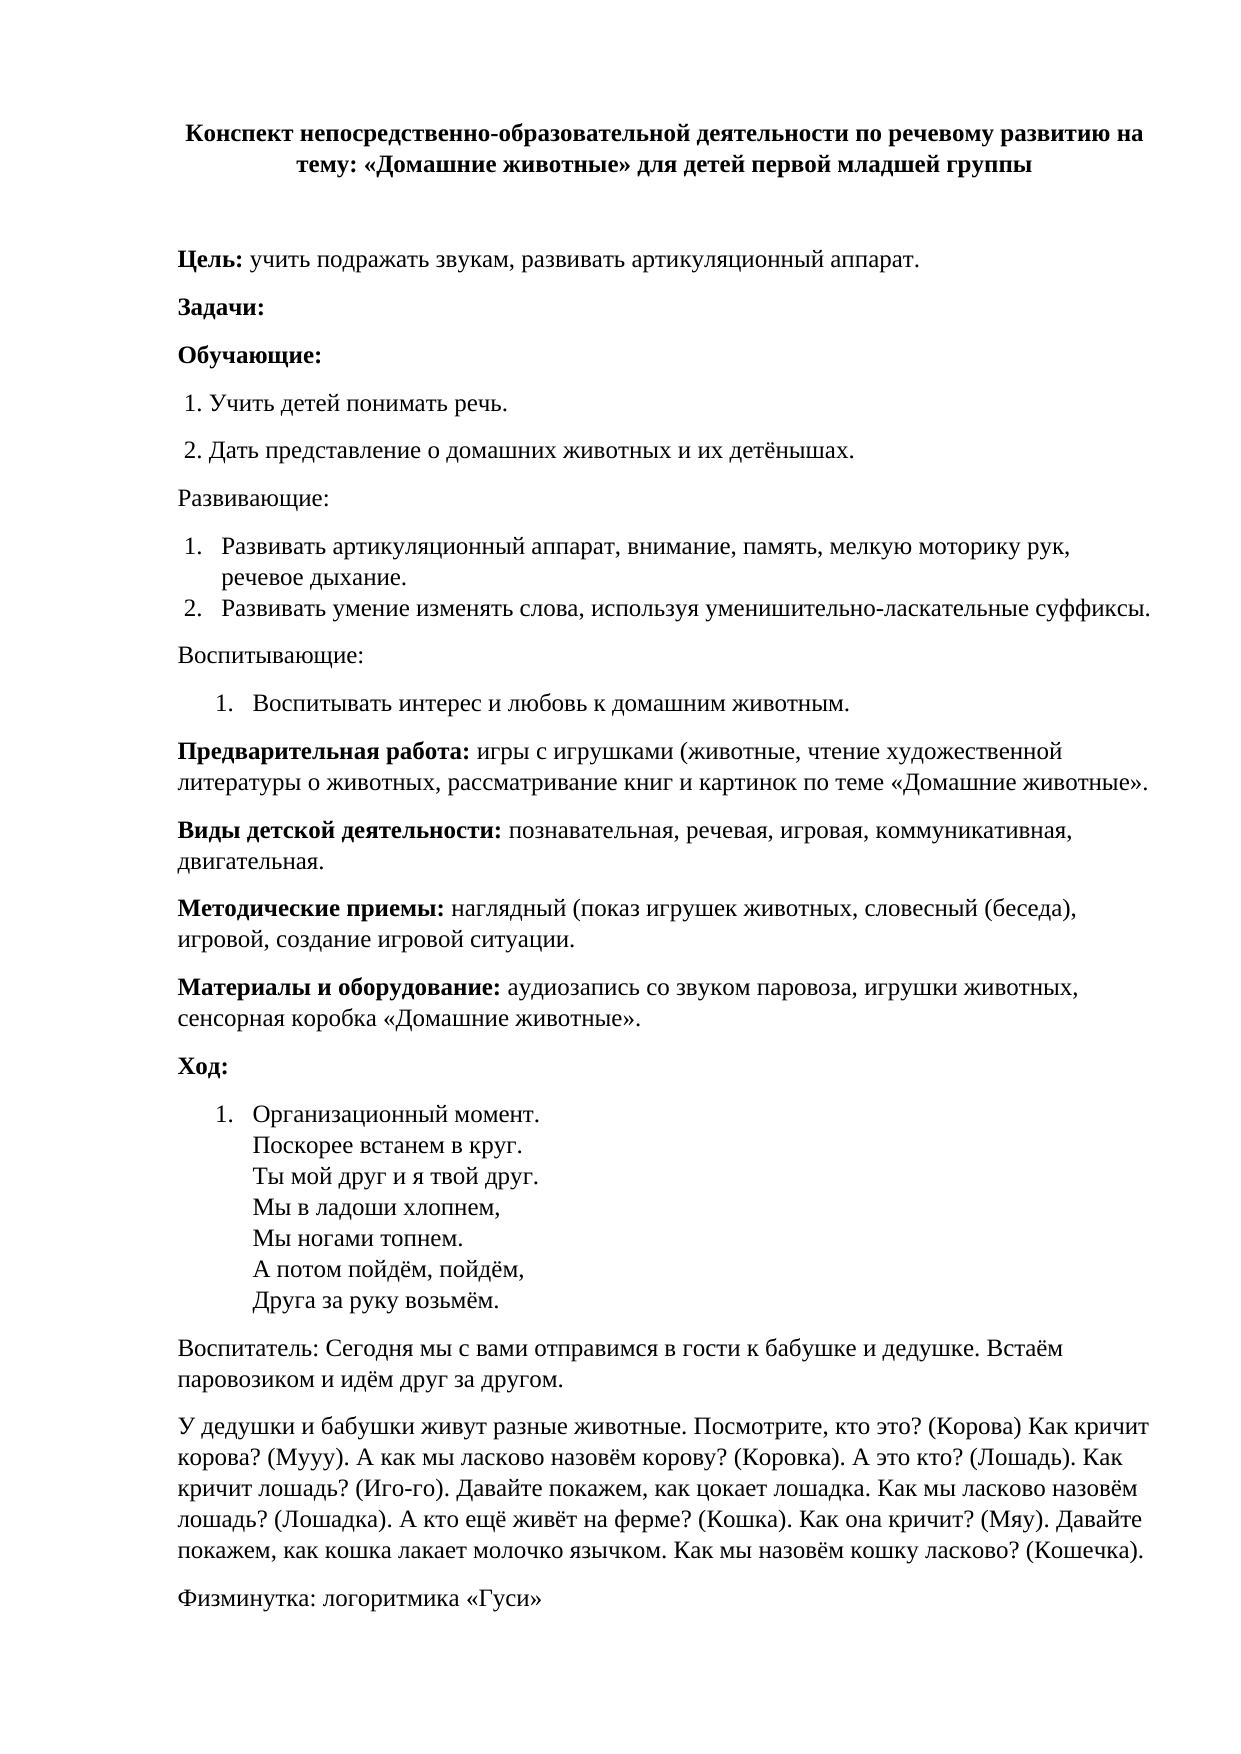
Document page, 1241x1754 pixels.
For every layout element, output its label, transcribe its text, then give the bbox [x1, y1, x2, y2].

text Физминутка: логоритмика «Гуси» [177, 1583, 1152, 1612]
text 1. Учить детей понимать речь. [177, 388, 1152, 416]
text Развивающие: [177, 483, 1152, 512]
text Методические приемы: наглядный (показ игрушек животных, словесный (беседа), игровой, создание игровой ситуации. [177, 893, 1152, 953]
text Воспитатель: Сегодня мы с вами отправимся в гости к бабушке и дедушке. Встаём паровозиком и идём друг за другом. [177, 1333, 1152, 1392]
list Поскорее встанем в круг. [252, 1130, 1152, 1158]
text Предварительная работа: игры с игрушками (животные, чтение художественной литературы о животных, рассматривание книг и картинок по теме «Домашние животные». [177, 736, 1152, 796]
text У дедушки и бабушки живут разные животные. Посмотрите, кто это? (Корова) Как кричит корова? (Мууу). А как мы ласково назовём корову? (Коровка). А это кто? (Лошадь). Как кричит лошадь? (Иго-го). Давайте покажем, как цокает лошадка. Как мы ласково назовём лошадь? (Лошадка). А кто ещё живёт на ферме? (Кошка). Как она кричит? (Мяу). Давайте покажем, как кошка лакает молочко язычком. Как мы назовём кошку ласково? (Кошечка). [177, 1411, 1152, 1564]
text Обучающие: [177, 340, 1152, 369]
list Развивать умение изменять слова, используя уменишительно-ласкательные суффиксы. [183, 593, 1152, 622]
text Воспитывающие: [177, 641, 1152, 669]
list Организационный момент. [215, 1099, 1152, 1127]
text Цель: учить подражать звукам, развивать артикуляционный аппарат. [177, 244, 1152, 273]
text 2. Дать представление о домашних животных и их детёнышах. [177, 435, 1152, 464]
list Мы ногами топнем. [252, 1223, 1152, 1252]
text Задачи: [177, 292, 1152, 321]
list Воспитывать интерес и любовь к домашним животным. [215, 688, 1152, 717]
list Ты мой друг и я твой друг. [252, 1161, 1152, 1189]
list Развивать артикуляционный аппарат, внимание, память, мелкую моторику рук, речевое дыхание. [183, 531, 1152, 591]
list Друга за руку возьмём. [252, 1285, 1152, 1314]
list А потом пойдём, пойдём, [252, 1254, 1152, 1283]
text Ход: [177, 1051, 1152, 1080]
text Материалы и оборудование: аудиозапись со звуком паровоза, игрушки животных, сенсорная коробка «Домашние животные». [177, 972, 1152, 1032]
text Виды детской деятельности: познавательная, речевая, игровая, коммуникативная, двигательная. [177, 815, 1152, 874]
list Мы в ладоши хлопнем, [252, 1192, 1152, 1221]
text Конспект непосредственно-образовательной деятельности по речевому развитию на тему: «Домашние животные» для детей первой младшей группы [177, 118, 1152, 178]
